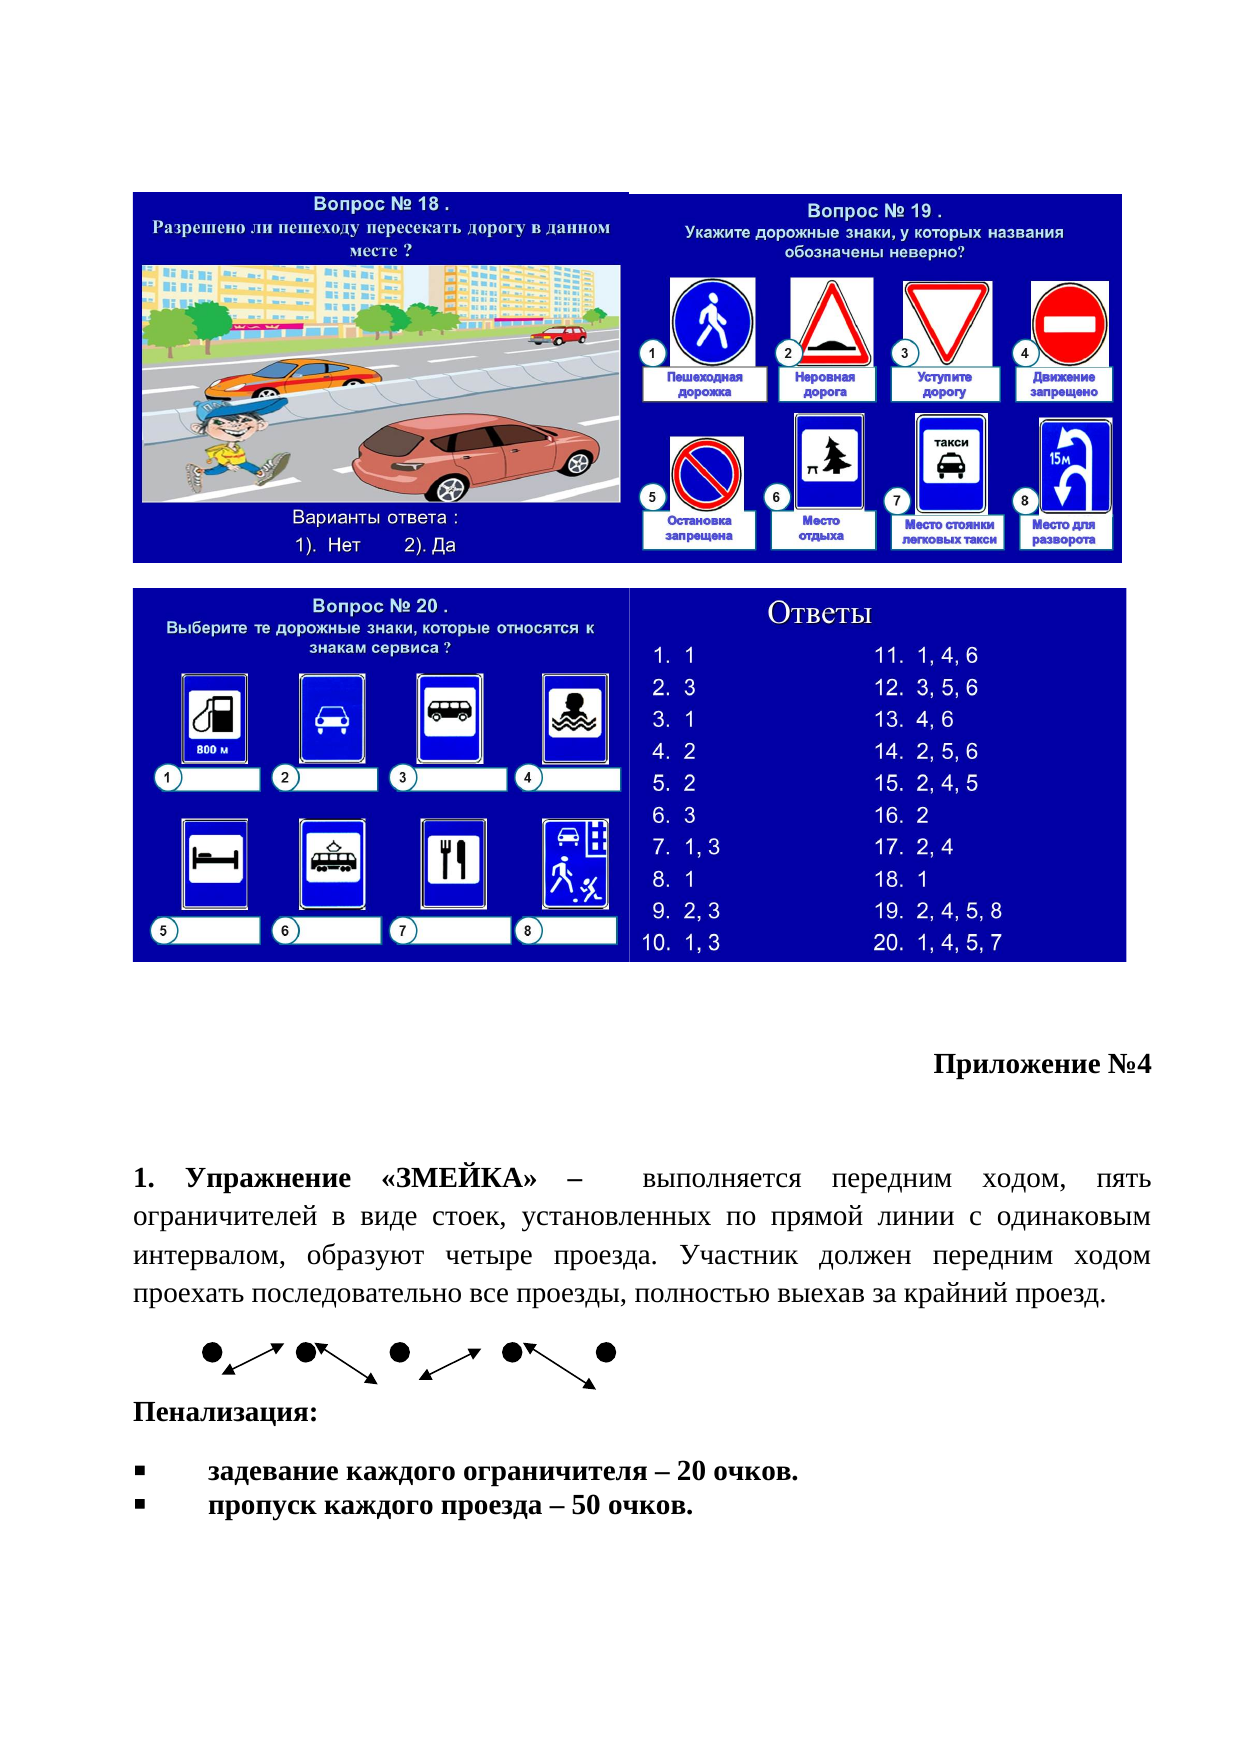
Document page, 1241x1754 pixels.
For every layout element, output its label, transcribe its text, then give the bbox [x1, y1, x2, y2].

list пропуск каждого проезда – 50 очков. [133, 1487, 1225, 1521]
text Пенализация: [133, 1394, 1160, 1428]
picture [132, 192, 1122, 563]
text 1. Упражнение «ЗМЕЙКА» – выполняется передним ходом, пять ограничителей в виде стоек, установленных по прямой линии с одинаковым интервалом, образуют четыре проезда. Участник должен передним ходом проехать последовательно все проезды, полностью выехав за крайний проезд. [133, 1160, 1152, 1309]
picture [132, 588, 1127, 962]
list задевание каждого ограничителя – 20 очков. [133, 1453, 1160, 1487]
text Приложение №4 [133, 1046, 1152, 1079]
